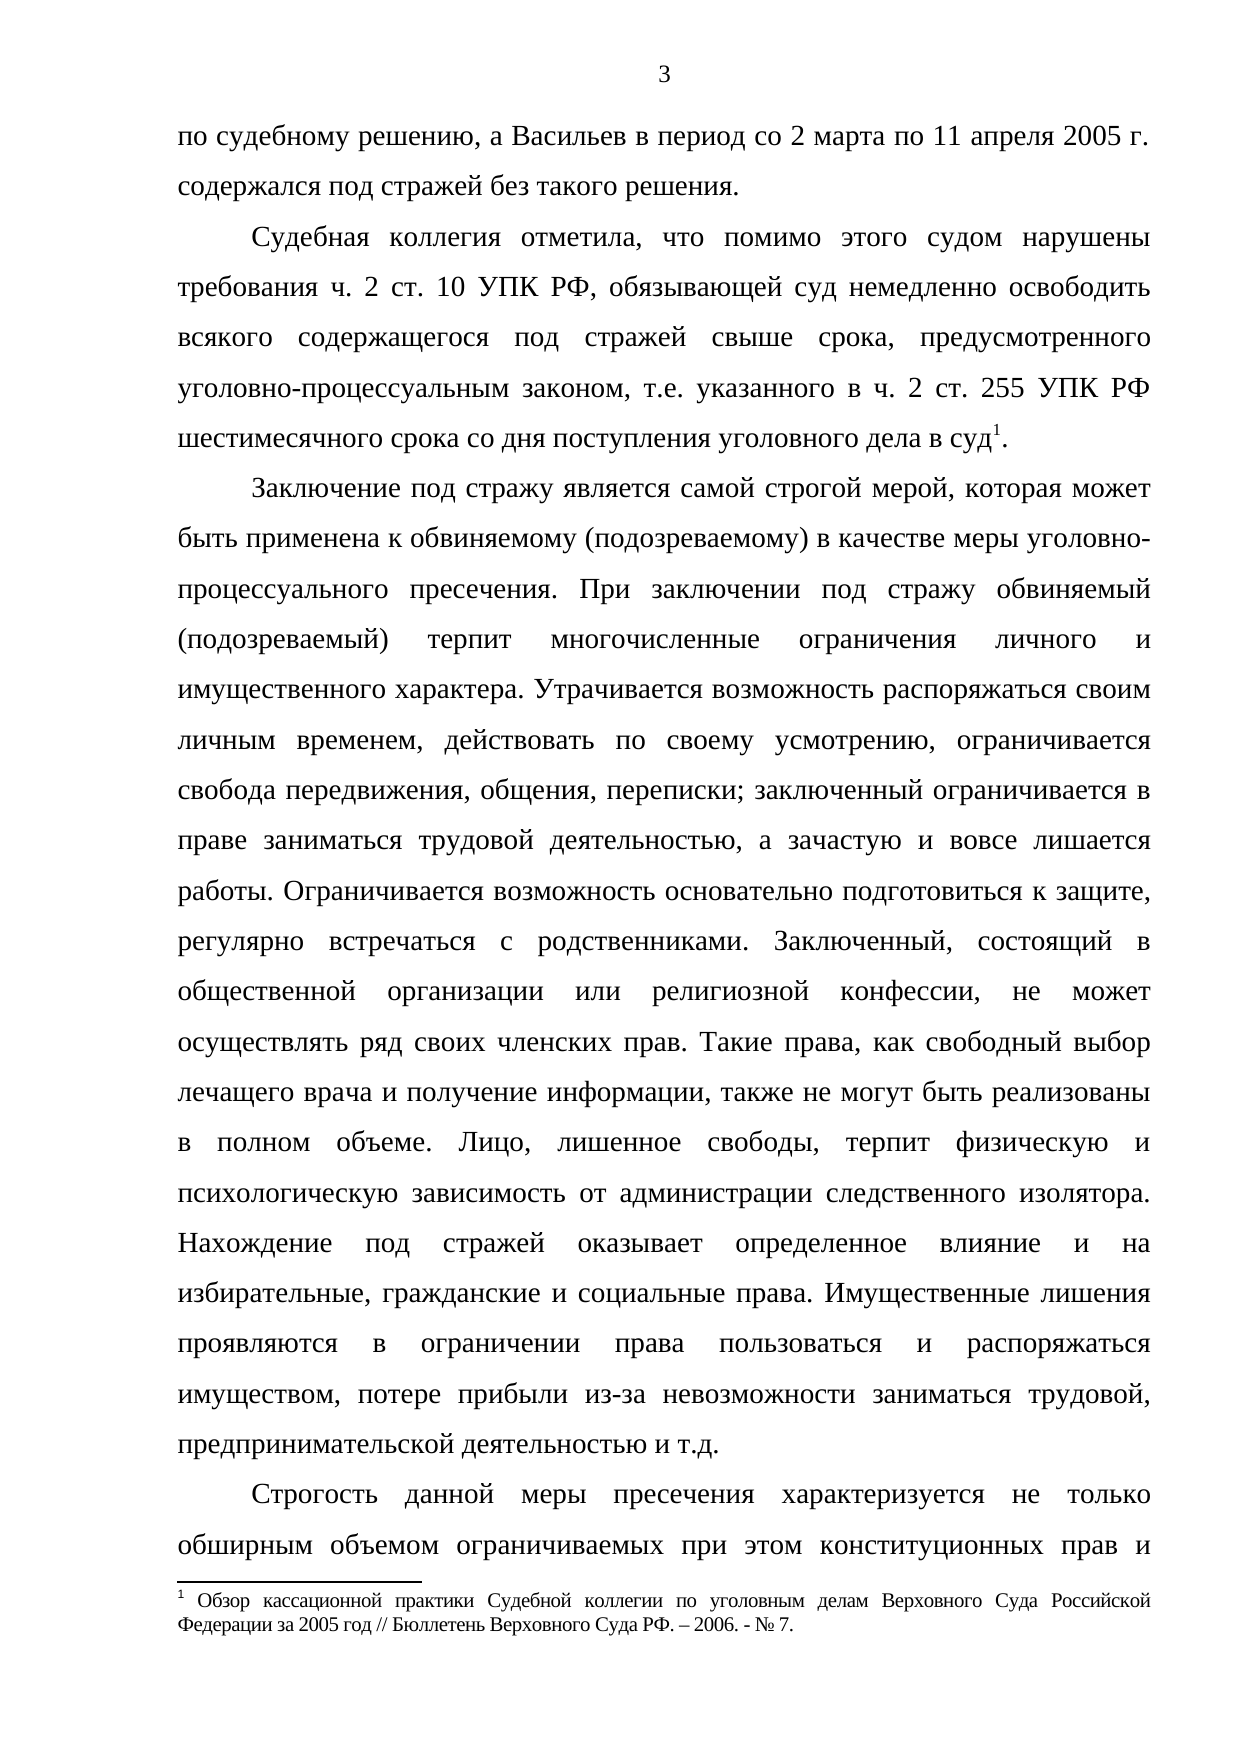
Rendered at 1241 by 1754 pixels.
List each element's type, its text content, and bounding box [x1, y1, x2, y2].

text Судебная коллегия отметила, что помимо этого судом нарушены требования ч. 2 ст. 10 УПК РФ, обязывающей суд немедленно освободить всякого содержащегося под стражей свыше срока, предусмотренного уголовно-процессуальным законом, т.е. указанного в ч. 2 ст. 255 УПК РФ шестимесячного срока со дня поступления уголовного дела в суд. [177, 219, 1152, 453]
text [177, 1477, 1152, 1560]
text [177, 118, 1152, 202]
text Заключение под стражу является самой строгой мерой, которая может быть применена к обвиняемому (подозреваемому) в качестве меры уголовно-процессуального пресечения. При заключении под стражу обвиняемый (подозреваемый) терпит многочисленные ограничения личного и имущественного характера. Утрачивается возможность распоряжаться своим личным временем, действовать по своему усмотрению, ограничивается свобода передвижения, общения, переписки; заключенный ограничивается в праве заниматься трудовой деятельностью, а зачастую и вовсе лишается работы. Ограничивается возможность основательно подготовиться к защите, регулярно встречаться с родственниками. Заключенный, состоящий в общественной организации или религиозной конфессии, не может осуществлять ряд своих членских прав. Такие права, как свободный выбор лечащего врача и получение информации, также не могут быть реализованы в полном объеме. Лицо, лишенное свободы, терпит физическую и психологическую зависимость от администрации следственного изолятора. Нахождение под стражей оказывает определенное влияние и на избирательные, гражданские и социальные права. Имущественные лишения проявляются в ограничении права пользоваться и распоряжаться имуществом, потере прибыли из-за невозможности заниматься трудовой, предпринимательской деятельностью и т.д. [177, 470, 1152, 1460]
